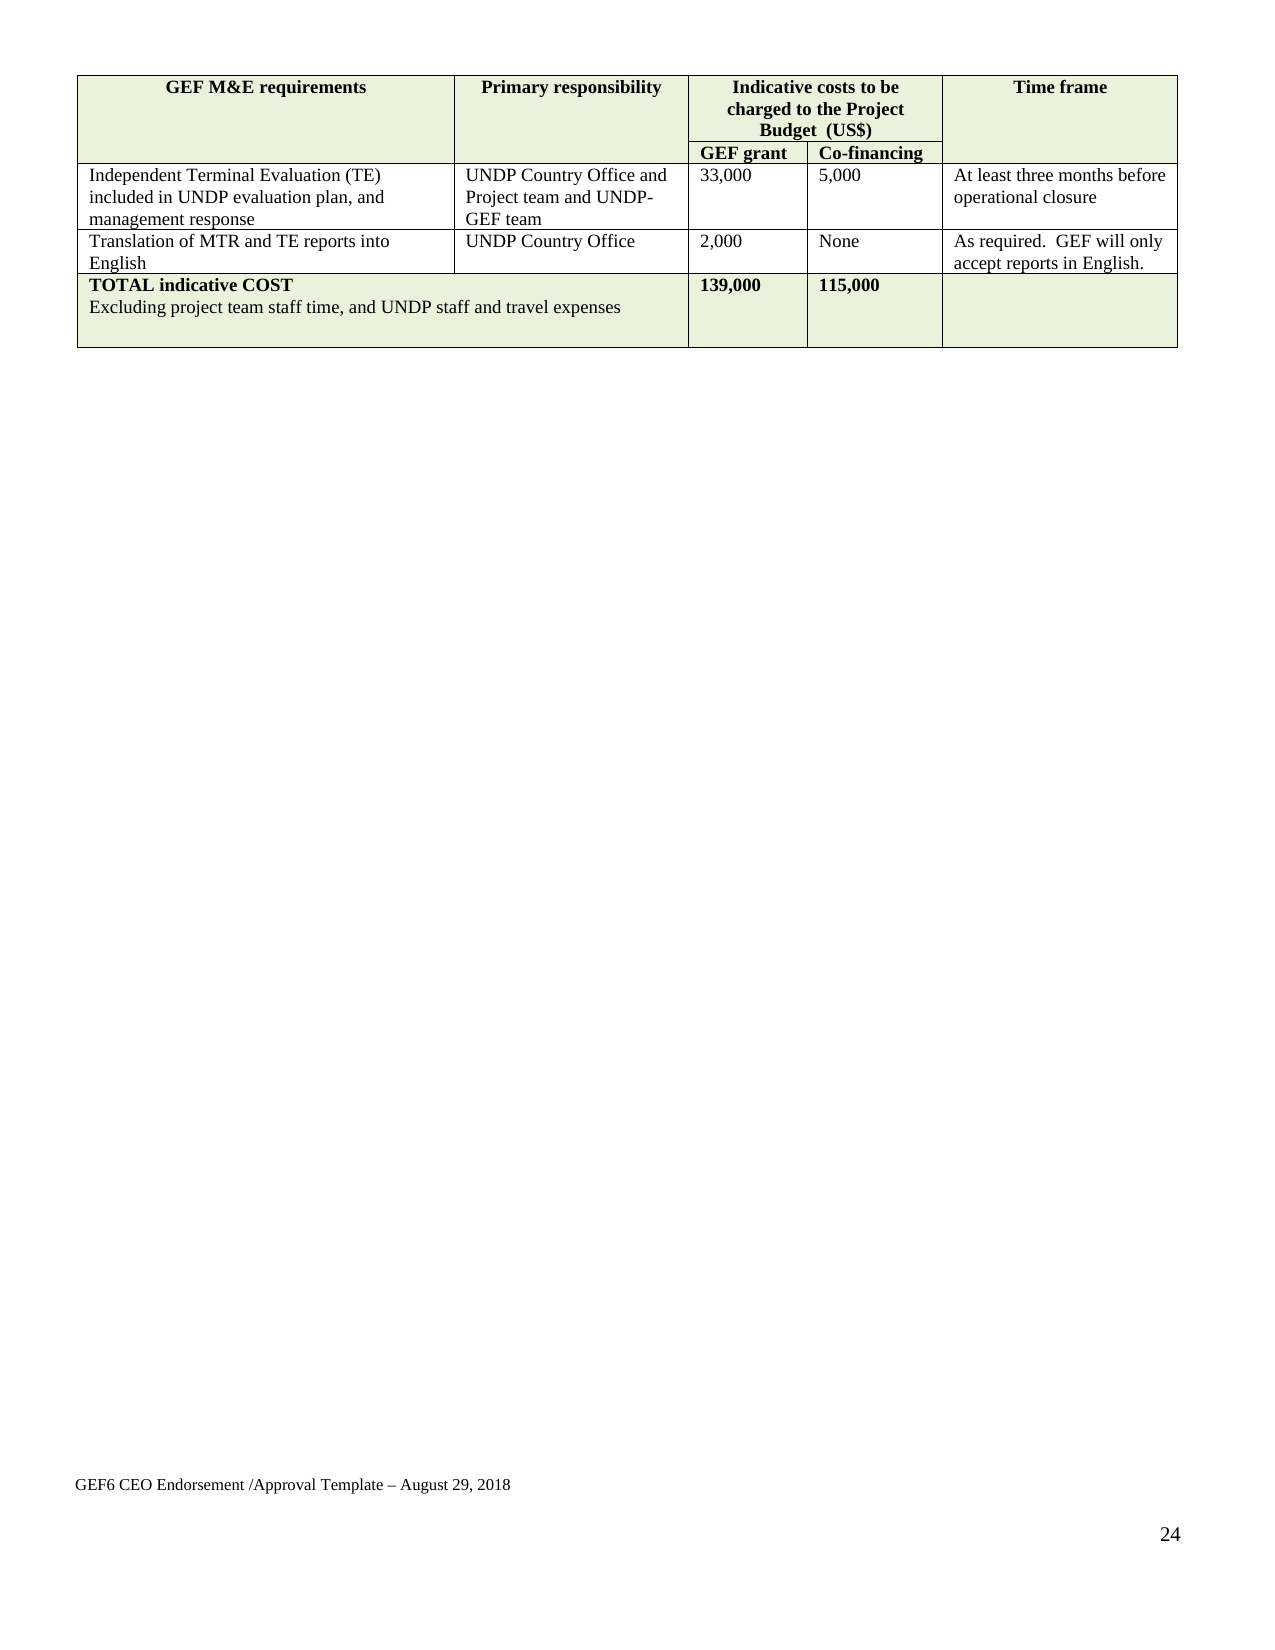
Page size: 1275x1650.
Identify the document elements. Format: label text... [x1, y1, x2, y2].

table_cell At least three months before operational closure [943, 164, 1177, 229]
table_cell TOTAL indicative COST Excluding project team staff time, and UNDP staff and travel expenses [78, 274, 688, 347]
table_cell UNDP Country Office [455, 230, 688, 273]
table_header GEF M&E requirements [78, 76, 454, 163]
table_header Indicative costs to be charged to the Project Budget (US$) [689, 76, 942, 141]
table_cell GEF grant [689, 142, 807, 163]
table_cell [943, 274, 1177, 347]
table_cell 2,000 [689, 230, 807, 273]
table_cell 115,000 [808, 274, 942, 347]
table_cell Co-financing [808, 142, 942, 163]
table_cell Translation of MTR and TE reports into English [78, 230, 454, 273]
table_cell As required. GEF will only accept reports in English. [943, 230, 1177, 273]
table_header Primary responsibility [455, 76, 688, 163]
table_cell None [808, 230, 942, 273]
table_cell 5,000 [808, 164, 942, 229]
table_cell 139,000 [689, 274, 807, 347]
table_cell 33,000 [689, 164, 807, 229]
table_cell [455, 164, 688, 229]
table_cell Independent Terminal Evaluation (TE) included in UNDP evaluation plan, and management response [78, 164, 454, 229]
table_header Time frame [943, 76, 1177, 163]
